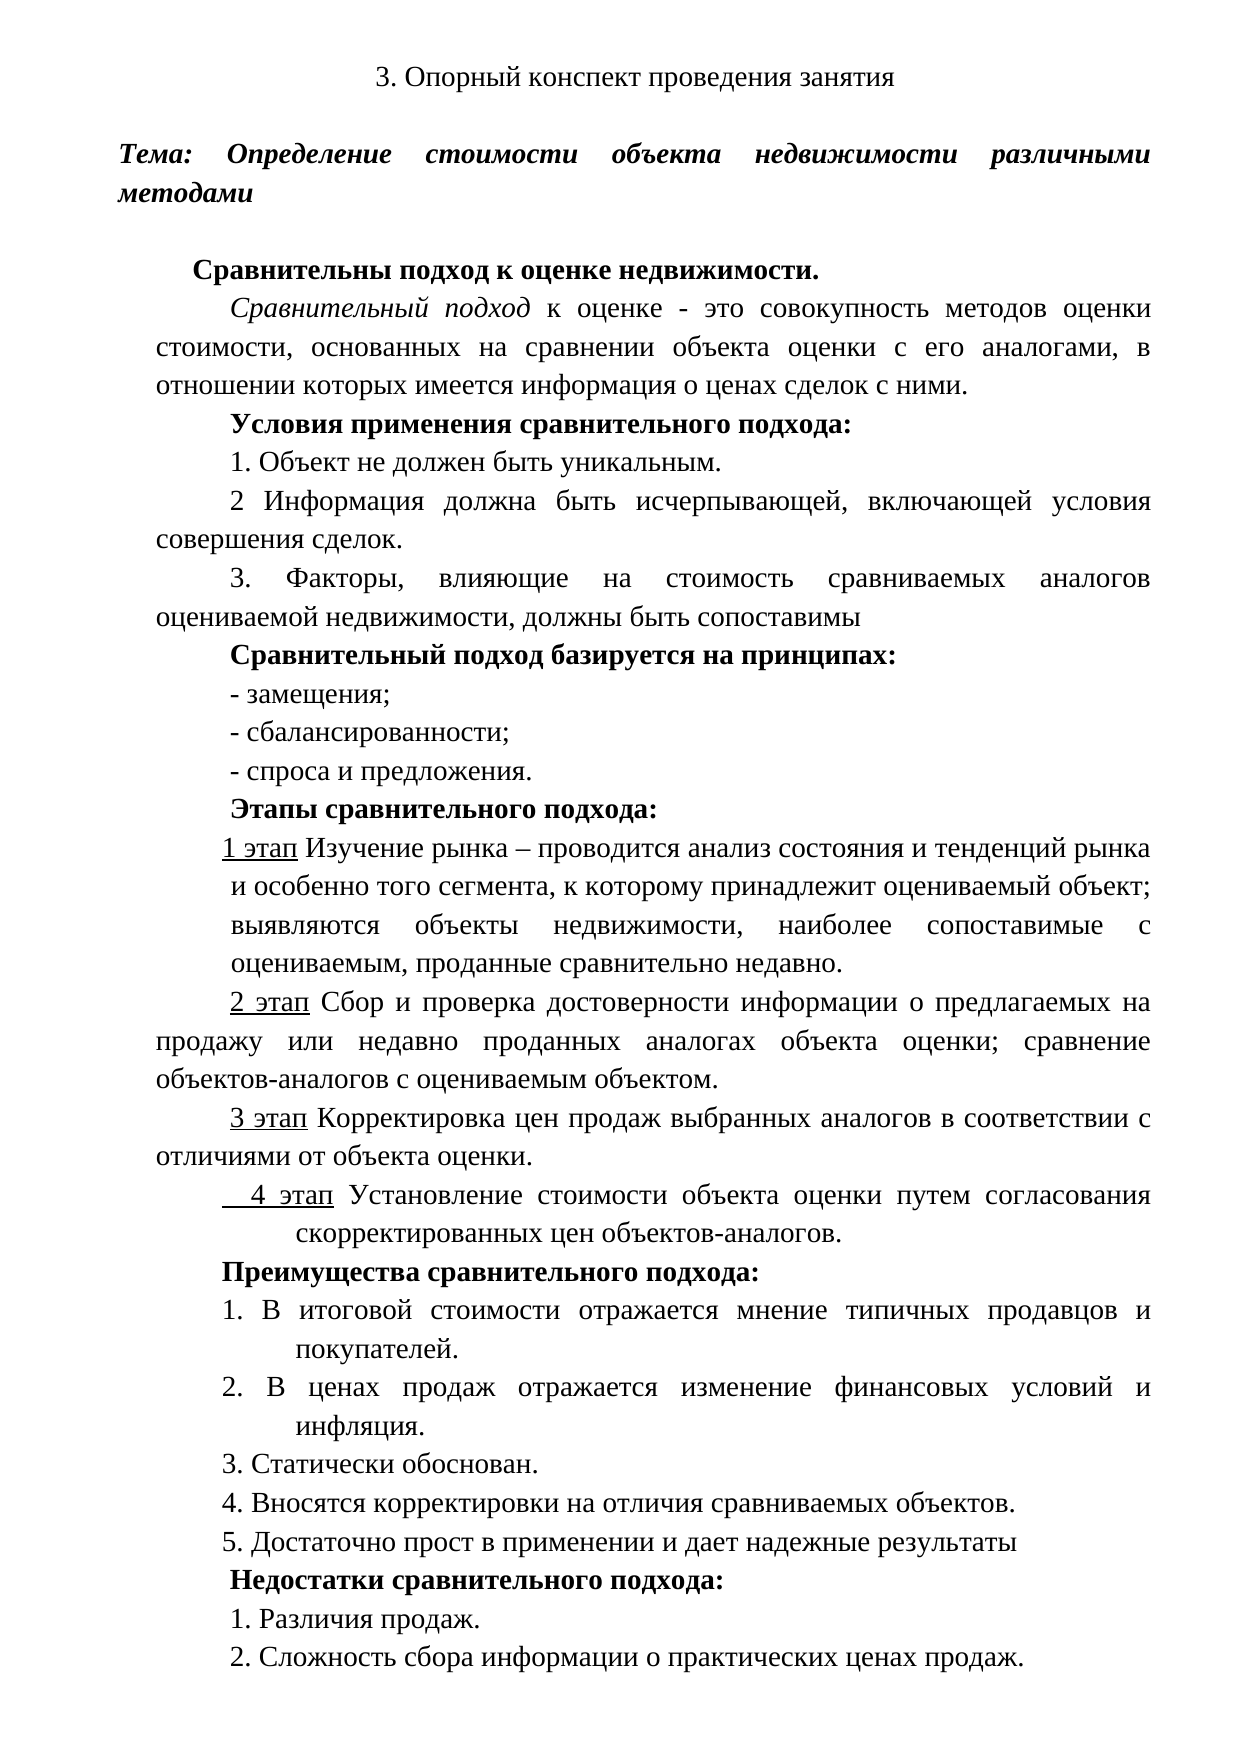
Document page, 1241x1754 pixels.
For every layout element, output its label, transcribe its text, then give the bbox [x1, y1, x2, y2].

text Тема: Определение стоимости объекта недвижимости различными методами [118, 136, 1152, 208]
text 2. Сложность сбора информации о практических ценах продаж. [156, 1639, 1152, 1673]
text Преимущества сравнительного подхода: [222, 1254, 1152, 1287]
text 2 Информация должна быть исчерпывающей, включающей условия совершения сделок. [156, 483, 1152, 555]
text 2. В ценах продаж отражается изменение финансовых условий и инфляция. [222, 1369, 1152, 1442]
text 1. Объект не должен быть уникальным. [156, 444, 1152, 478]
text Недостатки сравнительного подхода: [156, 1562, 1152, 1596]
text - спроса и предложения. [156, 753, 1152, 786]
text 3. Статически обоснован. [222, 1447, 1152, 1480]
text Сравнительны подход к оценке недвижимости. [118, 252, 1152, 285]
text Этапы сравнительного подхода: [156, 791, 1152, 825]
text - замещения; [156, 676, 1152, 709]
text Сравнительный подход базируется на принципах: [156, 637, 1152, 671]
text 3. Факторы, влияющие на стоимость сравниваемых аналогов оцениваемой недвижимости, должны быть сопоставимы [156, 560, 1152, 632]
text Сравнительный подход к оценке - это совокупность методов оценки стоимости, основанных на сравнении объекта оценки с его аналогами, в отношении которых имеется информация о ценах сделок с ними. [156, 290, 1152, 401]
text 1. Различия продаж. [156, 1601, 1152, 1634]
text 1 этап Изучение рынка – проводится анализ состояния и тенденций рынка и особенно того сегмента, к которому принадлежит оцениваемый объект; выявляются объекты недвижимости, наиболее сопоставимые с оцениваемым, проданные сравнительно недавно. [222, 830, 1152, 979]
text 1. В итоговой стоимости отражается мнение типичных продавцов и покупателей. [222, 1292, 1152, 1364]
text 4 этап Установление стоимости объекта оценки путем согласования скорректированных цен объектов-аналогов. [222, 1177, 1152, 1249]
text 3. Опорный конспект проведения занятия [118, 59, 1152, 93]
text 2 этап Сбор и проверка достоверности информации о предлагаемых на продажу или недавно проданных аналогах объекта оценки; сравнение объектов-аналогов с оцениваемым объектом. [156, 984, 1152, 1095]
text - сбалансированности; [156, 714, 1152, 748]
text 5. Достаточно прост в применении и дает надежные результаты [222, 1524, 1152, 1557]
text 3 этап Корректировка цен продаж выбранных аналогов в соответствии с отличиями от объекта оценки. [156, 1100, 1152, 1172]
text 4. Вносятся корректировки на отличия сравниваемых объектов. [222, 1485, 1152, 1519]
text Условия применения сравнительного подхода: [156, 406, 1152, 439]
